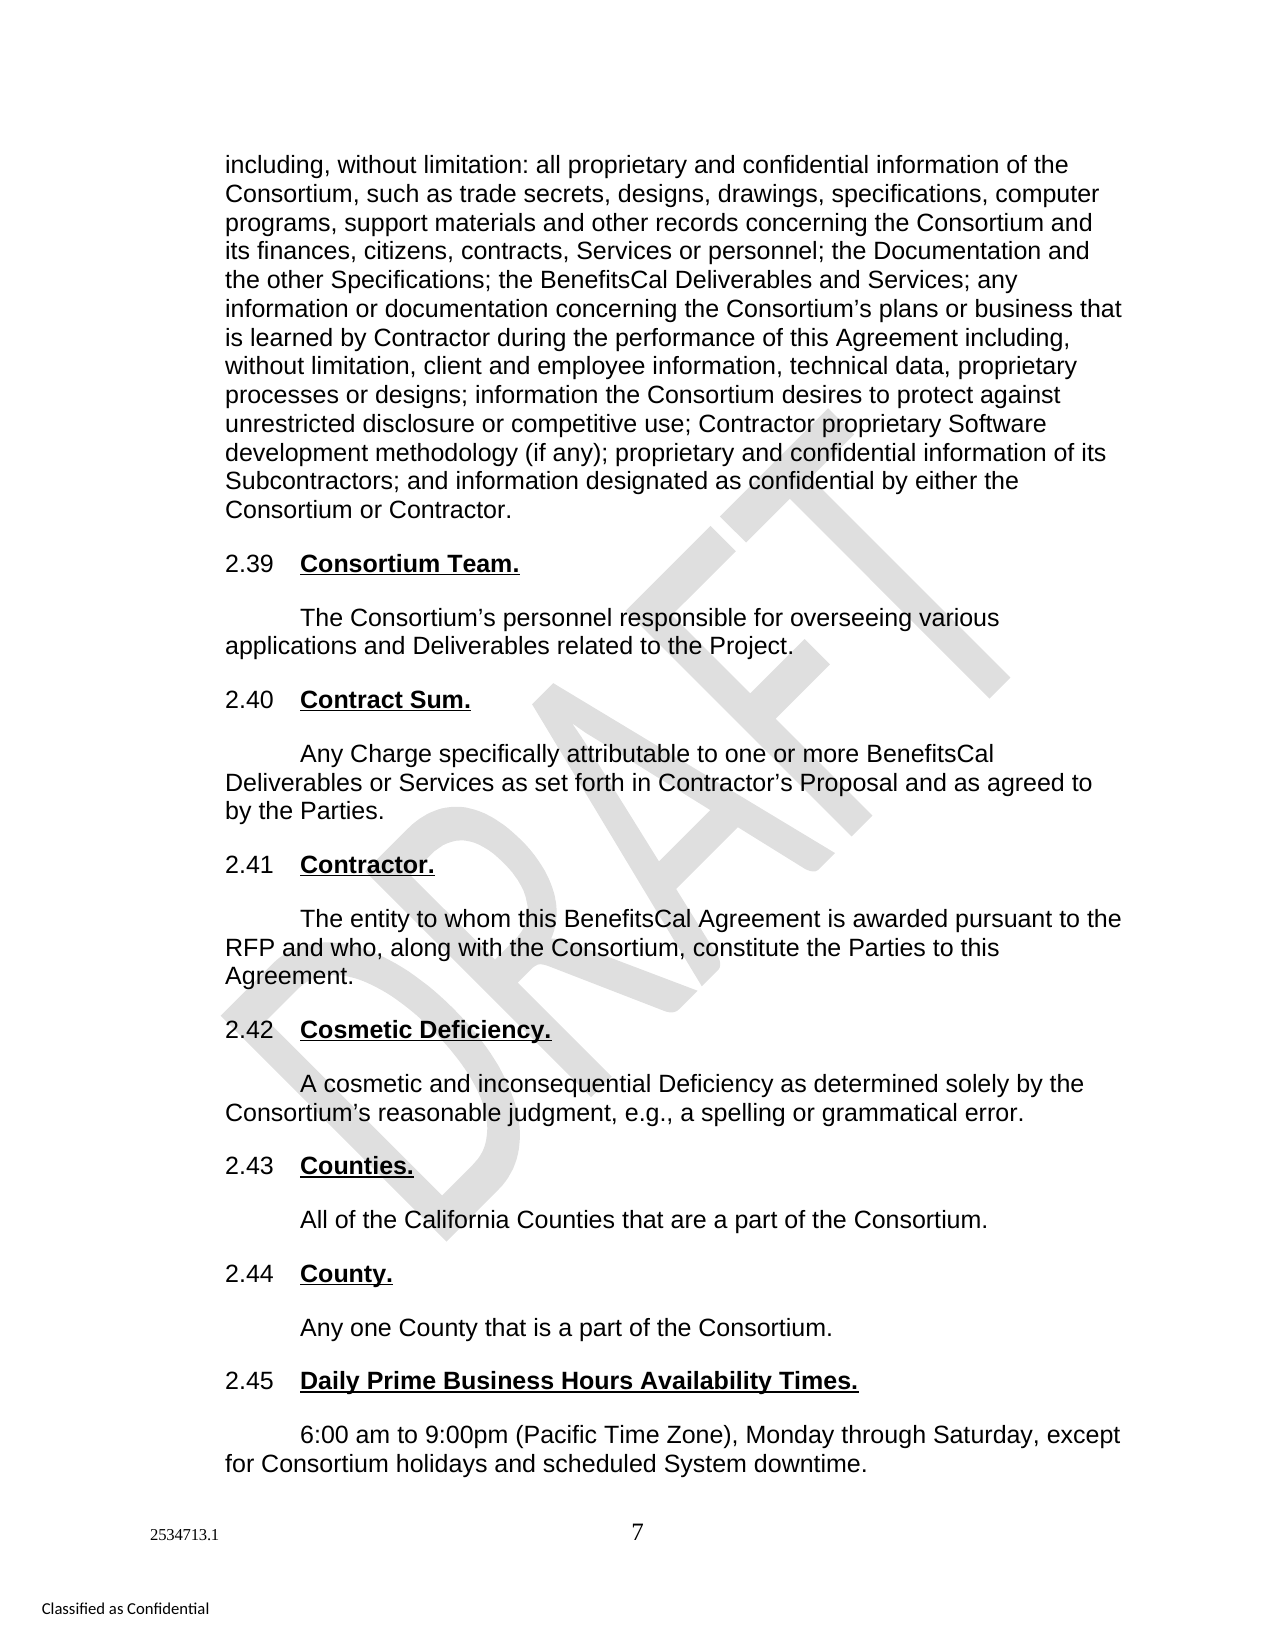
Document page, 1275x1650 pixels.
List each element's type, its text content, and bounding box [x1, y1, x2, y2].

text Cosmetic Deficiency. [225, 1015, 1125, 1044]
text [225, 150, 1125, 524]
text Contract Sum. [225, 685, 1125, 714]
text The Consortium’s personnel responsible for overseeing various applications and Deliverables related to the Project. [225, 602, 1125, 660]
text 6:00 am to 9:00pm (Pacific Time Zone), Monday through Saturday, except for Consortium holidays and scheduled System downtime. [225, 1420, 1125, 1477]
text The entity to whom this BenefitsCal Agreement is awarded pursuant to the RFP and who, along with the Consortium, constitute the Parties to this Agreement. [225, 904, 1125, 990]
text Contractor. [225, 850, 1125, 879]
text Any one County that is a part of the Consortium. [300, 1312, 1125, 1341]
text Daily Prime Business Hours Availability Times. [225, 1366, 1125, 1395]
text Consortium Team. [225, 549, 1125, 577]
text Any Charge specifically attributable to one or more BenefitsCal Deliverables or Services as set forth in Contractor’s Proposal and as agreed to by the Parties. [225, 739, 1125, 825]
text A cosmetic and inconsequential Deficiency as determined solely by the Consortium’s reasonable judgment, e.g., a spelling or grammatical error. [225, 1069, 1125, 1126]
text Counties. [225, 1151, 1125, 1180]
text County. [225, 1259, 1125, 1287]
text All of the California Counties that are a part of the Consortium. [300, 1205, 1125, 1234]
